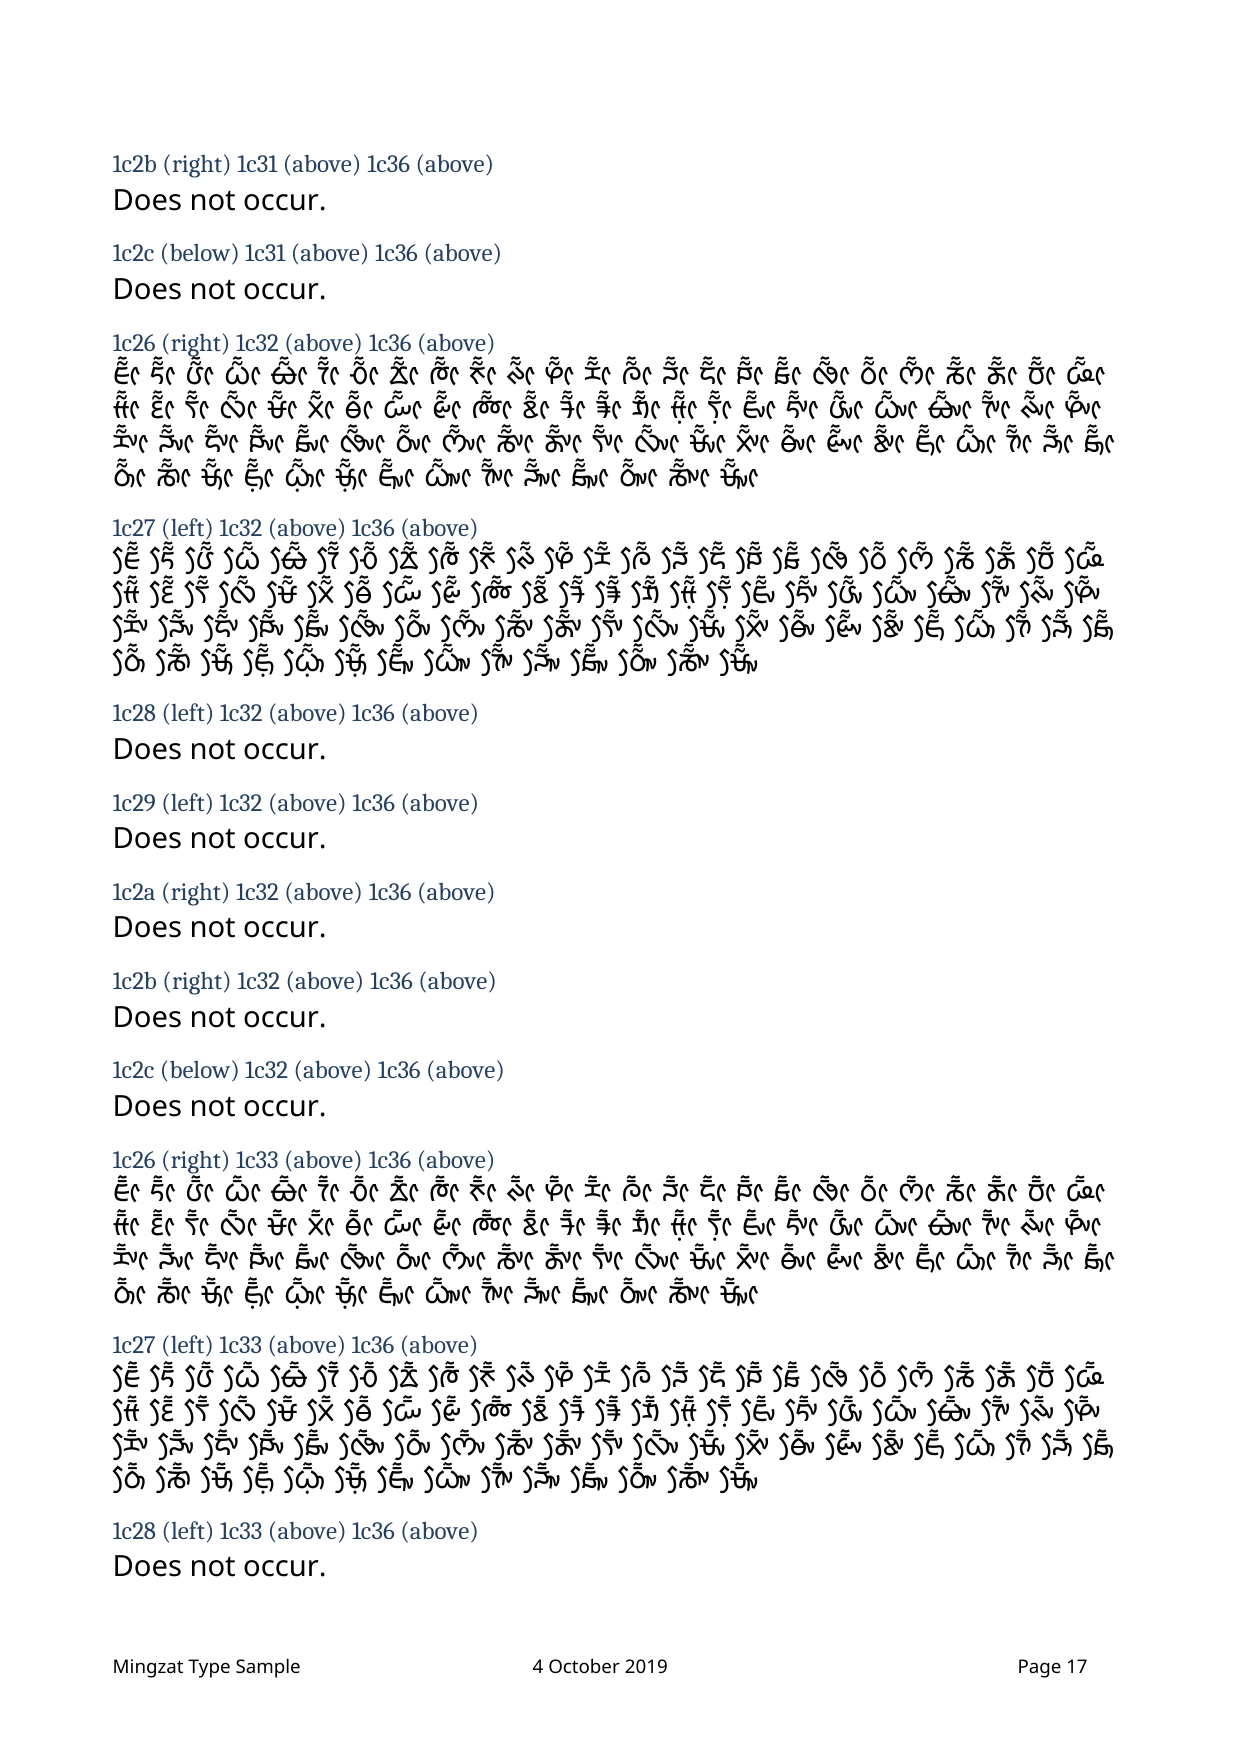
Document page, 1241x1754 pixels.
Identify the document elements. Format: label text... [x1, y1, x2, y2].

text ᰀᰧᰳᰶ ᰁᰧᰳᰶ ᰂᰧᰳᰶ ᰃᰧᰳᰶ ᰄᰧᰳᰶ ᰅᰧᰳᰶ ᰆᰧᰳᰶ ᰇᰧᰳᰶ ᰈᰧᰳᰶ ᰉᰧᰳᰶ ᰊᰧᰳᰶ ᰋᰧᰳᰶ ᰌᰧᰳᰶ ᰍᰧᰳᰶ ᰎᰧᰳᰶ ᰏᰧᰳᰶ ᰐᰧᰳᰶ ᰑᰧᰳᰶ ᰒᰧᰳᰶ ᰓᰧᰳᰶ ᰔᰧᰳᰶ ᰕᰧᰳᰶ ᰖᰧᰳᰶ ᰗᰧᰳᰶ ᰘᰧᰳᰶ ᰙᰧᰳᰶ ᰚᰧᰳᰶ ᰛᰧᰳᰶ ᰜᰧᰳᰶ ᰝᰧᰳᰶ ᰞᰧᰳᰶ ᰟᰧᰳᰶ ᰠᰧᰳᰶ ᰡᰧᰳᰶ ᰢᰧᰳᰶ ᰣᰧᰳᰶ ᱍᰧᰳᰶ ᱎᰧᰳᰶ ᱏᰧᰳᰶ ᰙ᰷ᰧᰳᰶ ᰛ᰷ᰧᰳᰶ ᰀᰤᰧᰳᰶ ᰁᰤᰧᰳᰶ ᰂᰤᰧᰳᰶ ᰃᰤᰧᰳᰶ ᰄᰤᰧᰳᰶ ᰅᰤᰧᰳᰶ ᰊᰤᰧᰳᰶ ᰋᰤᰧᰳᰶ ᰌᰤᰧᰳᰶ ᰎᰤᰧᰳᰶ ᰏᰤᰧᰳᰶ ᰐᰤᰧᰳᰶ ᰑᰤᰧᰳᰶ ᰒᰤᰧᰳᰶ ᰓᰤᰧᰳᰶ ᰔᰤᰧᰳᰶ ᰕᰤᰧᰳᰶ ᰖᰤᰧᰳᰶ ᰛᰤᰧᰳᰶ ᰜᰤᰧᰳᰶ ᰝᰤᰧᰳᰶ ᰞᰤᰧᰳᰶ ᰟᰤᰧᰳᰶ ᰡᰤᰧᰳᰶ ᰣᰤᰧᰳᰶ ᰀᰥᰧᰳᰶ ᰃᰥᰧᰳᰶ ᰅᰥᰧᰳᰶ ᰎᰥᰧᰳᰶ ᰑᰥᰧᰳᰶ ᰓᰥᰧᰳᰶ ᰕᰥᰧᰳᰶ ᰝᰥᰧᰳᰶ ᰀ᰷ᰥᰧᰳᰶ ᰃ᰷ᰥᰧᰳᰶ ᰝ᰷ᰥᰧᰳᰶ ᰀᰥᰤᰧᰳᰶ ᰃᰥᰤᰧᰳᰶ ᰅᰥᰤᰧᰳᰶ ᰎᰥᰤᰧᰳᰶ ᰑᰥᰤᰧᰳᰶ ᰓᰥᰤᰧᰳᰶ ᰕᰥᰤᰧᰳᰶ ᰝᰥᰤᰧᰳᰶ [112, 1360, 1128, 1496]
subtitle 1c26 (right) 1c33 (above) 1c36 (above) [112, 1146, 1128, 1174]
subtitle 1c28 (left) 1c33 (above) 1c36 (above) [112, 1517, 1128, 1545]
text ᰀᰧᰲᰶ ᰁᰧᰲᰶ ᰂᰧᰲᰶ ᰃᰧᰲᰶ ᰄᰧᰲᰶ ᰅᰧᰲᰶ ᰆᰧᰲᰶ ᰇᰧᰲᰶ ᰈᰧᰲᰶ ᰉᰧᰲᰶ ᰊᰧᰲᰶ ᰋᰧᰲᰶ ᰌᰧᰲᰶ ᰍᰧᰲᰶ ᰎᰧᰲᰶ ᰏᰧᰲᰶ ᰐᰧᰲᰶ ᰑᰧᰲᰶ ᰒᰧᰲᰶ ᰓᰧᰲᰶ ᰔᰧᰲᰶ ᰕᰧᰲᰶ ᰖᰧᰲᰶ ᰗᰧᰲᰶ ᰘᰧᰲᰶ ᰙᰧᰲᰶ ᰚᰧᰲᰶ ᰛᰧᰲᰶ ᰜᰧᰲᰶ ᰝᰧᰲᰶ ᰞᰧᰲᰶ ᰟᰧᰲᰶ ᰠᰧᰲᰶ ᰡᰧᰲᰶ ᰢᰧᰲᰶ ᰣᰧᰲᰶ ᱍᰧᰲᰶ ᱎᰧᰲᰶ ᱏᰧᰲᰶ ᰙ᰷ᰧᰲᰶ ᰛ᰷ᰧᰲᰶ ᰀᰤᰧᰲᰶ ᰁᰤᰧᰲᰶ ᰂᰤᰧᰲᰶ ᰃᰤᰧᰲᰶ ᰄᰤᰧᰲᰶ ᰅᰤᰧᰲᰶ ᰊᰤᰧᰲᰶ ᰋᰤᰧᰲᰶ ᰌᰤᰧᰲᰶ ᰎᰤᰧᰲᰶ ᰏᰤᰧᰲᰶ ᰐᰤᰧᰲᰶ ᰑᰤᰧᰲᰶ ᰒᰤᰧᰲᰶ ᰓᰤᰧᰲᰶ ᰔᰤᰧᰲᰶ ᰕᰤᰧᰲᰶ ᰖᰤᰧᰲᰶ ᰛᰤᰧᰲᰶ ᰜᰤᰧᰲᰶ ᰝᰤᰧᰲᰶ ᰞᰤᰧᰲᰶ ᰟᰤᰧᰲᰶ ᰡᰤᰧᰲᰶ ᰣᰤᰧᰲᰶ ᰀᰥᰧᰲᰶ ᰃᰥᰧᰲᰶ ᰅᰥᰧᰲᰶ ᰎᰥᰧᰲᰶ ᰑᰥᰧᰲᰶ ᰓᰥᰧᰲᰶ ᰕᰥᰧᰲᰶ ᰝᰥᰧᰲᰶ ᰀ᰷ᰥᰧᰲᰶ ᰃ᰷ᰥᰧᰲᰶ ᰝ᰷ᰥᰧᰲᰶ ᰀᰥᰤᰧᰲᰶ ᰃᰥᰤᰧᰲᰶ ᰅᰥᰤᰧᰲᰶ ᰎᰥᰤᰧᰲᰶ ᰑᰥᰤᰧᰲᰶ ᰓᰥᰤᰧᰲᰶ ᰕᰥᰤᰧᰲᰶ ᰝᰥᰤᰧᰲᰶ [112, 543, 1128, 678]
subtitle 1c27 (left) 1c32 (above) 1c36 (above) [112, 514, 1128, 543]
text ᰀᰦᰲᰶ ᰁᰦᰲᰶ ᰂᰦᰲᰶ ᰃᰦᰲᰶ ᰄᰦᰲᰶ ᰅᰦᰲᰶ ᰆᰦᰲᰶ ᰇᰦᰲᰶ ᰈᰦᰲᰶ ᰉᰦᰲᰶ ᰊᰦᰲᰶ ᰋᰦᰲᰶ ᰌᰦᰲᰶ ᰍᰦᰲᰶ ᰎᰦᰲᰶ ᰏᰦᰲᰶ ᰐᰦᰲᰶ ᰑᰦᰲᰶ ᰒᰦᰲᰶ ᰓᰦᰲᰶ ᰔᰦᰲᰶ ᰕᰦᰲᰶ ᰖᰦᰲᰶ ᰗᰦᰲᰶ ᰘᰦᰲᰶ ᰙᰦᰲᰶ ᰚᰦᰲᰶ ᰛᰦᰲᰶ ᰜᰦᰲᰶ ᰝᰦᰲᰶ ᰞᰦᰲᰶ ᰟᰦᰲᰶ ᰠᰦᰲᰶ ᰡᰦᰲᰶ ᰢᰦᰲᰶ ᰣᰦᰲᰶ ᱍᰦᰲᰶ ᱎᰦᰲᰶ ᱏᰦᰲᰶ ᰙ᰷ᰦᰲᰶ ᰛ᰷ᰦᰲᰶ ᰀᰤᰦᰲᰶ ᰁᰤᰦᰲᰶ ᰂᰤᰦᰲᰶ ᰃᰤᰦᰲᰶ ᰄᰤᰦᰲᰶ ᰅᰤᰦᰲᰶ ᰊᰤᰦᰲᰶ ᰋᰤᰦᰲᰶ ᰌᰤᰦᰲᰶ ᰎᰤᰦᰲᰶ ᰏᰤᰦᰲᰶ ᰐᰤᰦᰲᰶ ᰑᰤᰦᰲᰶ ᰒᰤᰦᰲᰶ ᰓᰤᰦᰲᰶ ᰔᰤᰦᰲᰶ ᰕᰤᰦᰲᰶ ᰖᰤᰦᰲᰶ ᰛᰤᰦᰲᰶ ᰜᰤᰦᰲᰶ ᰝᰤᰦᰲᰶ ᰞᰤᰦᰲᰶ ᰟᰤᰦᰲᰶ ᰡᰤᰦᰲᰶ ᰣᰤᰦᰲᰶ ᰀᰥᰦᰲᰶ ᰃᰥᰦᰲᰶ ᰅᰥᰦᰲᰶ ᰎᰥᰦᰲᰶ ᰑᰥᰦᰲᰶ ᰓᰥᰦᰲᰶ ᰕᰥᰦᰲᰶ ᰝᰥᰦᰲᰶ ᰀ᰷ᰥᰦᰲᰶ ᰃ᰷ᰥᰦᰲᰶ ᰝ᰷ᰥᰦᰲᰶ ᰀᰥᰤᰦᰲᰶ ᰃᰥᰤᰦᰲᰶ ᰅᰥᰤᰦᰲᰶ ᰎᰥᰤᰦᰲᰶ ᰑᰥᰤᰦᰲᰶ ᰓᰥᰤᰦᰲᰶ ᰕᰥᰤᰦᰲᰶ ᰝᰥᰤᰦᰲᰶ [112, 357, 1128, 493]
text Does not occur. [112, 817, 1128, 857]
subtitle 1c2b (right) 1c31 (above) 1c36 (above) [112, 150, 1128, 179]
text Does not occur. [112, 1085, 1128, 1125]
subtitle 1c27 (left) 1c33 (above) 1c36 (above) [112, 1331, 1128, 1360]
subtitle 1c28 (left) 1c32 (above) 1c36 (above) [112, 699, 1128, 728]
subtitle 1c2c (below) 1c31 (above) 1c36 (above) [112, 239, 1128, 268]
text ᰀᰦᰳᰶ ᰁᰦᰳᰶ ᰂᰦᰳᰶ ᰃᰦᰳᰶ ᰄᰦᰳᰶ ᰅᰦᰳᰶ ᰆᰦᰳᰶ ᰇᰦᰳᰶ ᰈᰦᰳᰶ ᰉᰦᰳᰶ ᰊᰦᰳᰶ ᰋᰦᰳᰶ ᰌᰦᰳᰶ ᰍᰦᰳᰶ ᰎᰦᰳᰶ ᰏᰦᰳᰶ ᰐᰦᰳᰶ ᰑᰦᰳᰶ ᰒᰦᰳᰶ ᰓᰦᰳᰶ ᰔᰦᰳᰶ ᰕᰦᰳᰶ ᰖᰦᰳᰶ ᰗᰦᰳᰶ ᰘᰦᰳᰶ ᰙᰦᰳᰶ ᰚᰦᰳᰶ ᰛᰦᰳᰶ ᰜᰦᰳᰶ ᰝᰦᰳᰶ ᰞᰦᰳᰶ ᰟᰦᰳᰶ ᰠᰦᰳᰶ ᰡᰦᰳᰶ ᰢᰦᰳᰶ ᰣᰦᰳᰶ ᱍᰦᰳᰶ ᱎᰦᰳᰶ ᱏᰦᰳᰶ ᰙ᰷ᰦᰳᰶ ᰛ᰷ᰦᰳᰶ ᰀᰤᰦᰳᰶ ᰁᰤᰦᰳᰶ ᰂᰤᰦᰳᰶ ᰃᰤᰦᰳᰶ ᰄᰤᰦᰳᰶ ᰅᰤᰦᰳᰶ ᰊᰤᰦᰳᰶ ᰋᰤᰦᰳᰶ ᰌᰤᰦᰳᰶ ᰎᰤᰦᰳᰶ ᰏᰤᰦᰳᰶ ᰐᰤᰦᰳᰶ ᰑᰤᰦᰳᰶ ᰒᰤᰦᰳᰶ ᰓᰤᰦᰳᰶ ᰔᰤᰦᰳᰶ ᰕᰤᰦᰳᰶ ᰖᰤᰦᰳᰶ ᰛᰤᰦᰳᰶ ᰜᰤᰦᰳᰶ ᰝᰤᰦᰳᰶ ᰞᰤᰦᰳᰶ ᰟᰤᰦᰳᰶ ᰡᰤᰦᰳᰶ ᰣᰤᰦᰳᰶ ᰀᰥᰦᰳᰶ ᰃᰥᰦᰳᰶ ᰅᰥᰦᰳᰶ ᰎᰥᰦᰳᰶ ᰑᰥᰦᰳᰶ ᰓᰥᰦᰳᰶ ᰕᰥᰦᰳᰶ ᰝᰥᰦᰳᰶ ᰀ᰷ᰥᰦᰳᰶ ᰃ᰷ᰥᰦᰳᰶ ᰝ᰷ᰥᰦᰳᰶ ᰀᰥᰤᰦᰳᰶ ᰃᰥᰤᰦᰳᰶ ᰅᰥᰤᰦᰳᰶ ᰎᰥᰤᰦᰳᰶ ᰑᰥᰤᰦᰳᰶ ᰓᰥᰤᰦᰳᰶ ᰕᰥᰤᰦᰳᰶ ᰝᰥᰤᰦᰳᰶ [112, 1174, 1128, 1310]
text Does not occur. [112, 1545, 1128, 1585]
subtitle 1c2b (right) 1c32 (above) 1c36 (above) [112, 967, 1128, 996]
text Does not occur. [112, 268, 1128, 308]
text Does not occur. [112, 179, 1128, 218]
text Does not occur. [112, 728, 1128, 768]
subtitle 1c26 (right) 1c32 (above) 1c36 (above) [112, 328, 1128, 357]
text Does not occur. [112, 996, 1128, 1036]
text Does not occur. [112, 907, 1128, 946]
subtitle 1c2a (right) 1c32 (above) 1c36 (above) [112, 878, 1128, 907]
subtitle 1c2c (below) 1c32 (above) 1c36 (above) [112, 1056, 1128, 1085]
subtitle 1c29 (left) 1c32 (above) 1c36 (above) [112, 789, 1128, 817]
